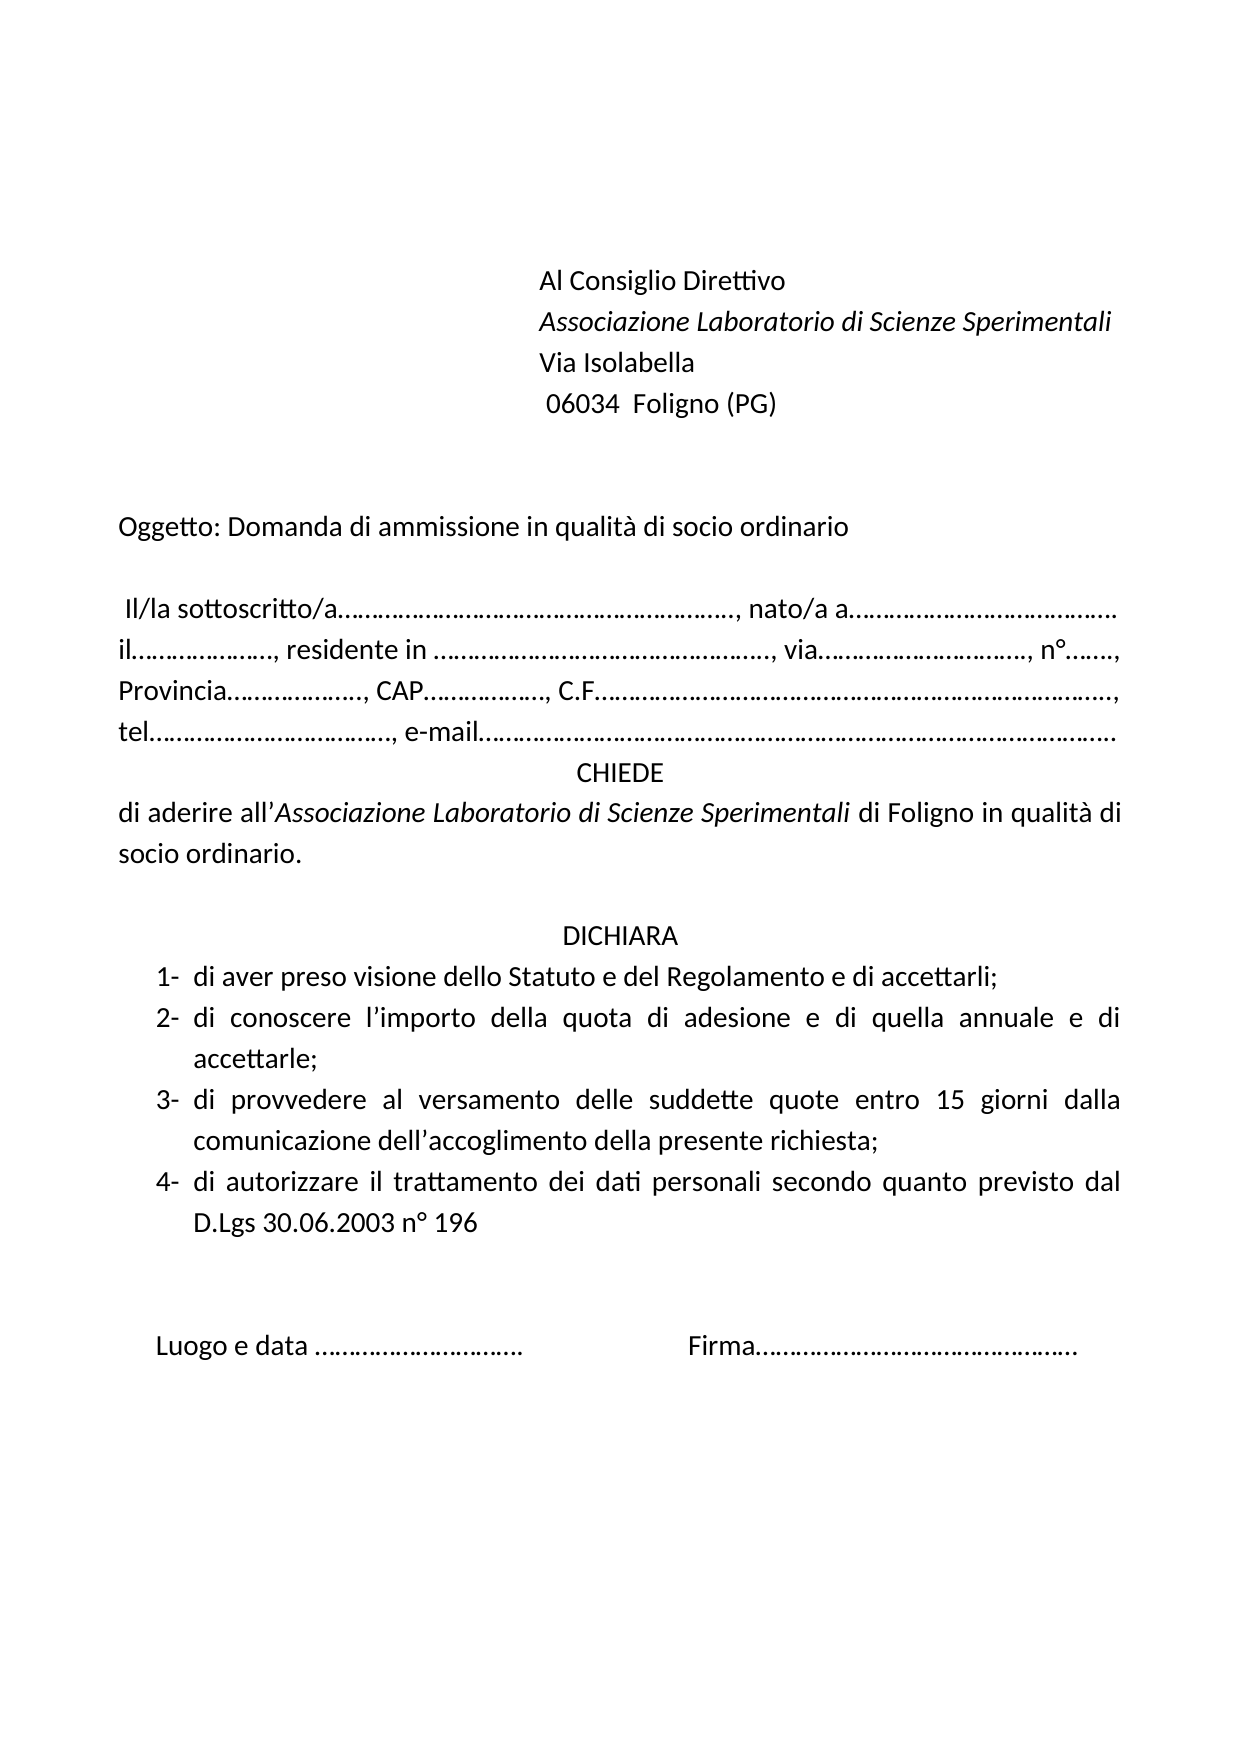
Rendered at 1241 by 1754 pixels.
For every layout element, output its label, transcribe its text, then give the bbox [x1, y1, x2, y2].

text Oggetto: Domanda di ammissione in qualità di socio ordinario [118, 508, 1122, 544]
list di conoscere l’importo della quota di adesione e di quella annuale e di accettarle; [156, 999, 1122, 1076]
text di aderire all’Associazione Laboratorio di Scienze Sperimentali di Foligno in qualità di socio ordinario. [118, 794, 1122, 871]
text Il/la sottoscritto/a………………………………………………….., nato/a a…………………………………. il…………………, residente in ………………………………………….., via…………………………., n°……., [118, 590, 1122, 666]
text DICHIARA [118, 917, 1122, 953]
list di autorizzare il trattamento dei dati personali secondo quanto previsto dal D.Lgs 30.06.2003 n° 196 [156, 1163, 1122, 1239]
text tel………………………………, e-mail………………………………………………………………………………….. [118, 713, 1122, 748]
list di provvedere al versamento delle suddette quote entro 15 giorni dalla comunicazione dell’accoglimento della presente richiesta; [156, 1081, 1122, 1158]
text Provincia……………….., CAP………………, C.F………………………………………………………………….., [118, 672, 1122, 707]
text Associazione Laboratorio di Scienze Sperimentali [118, 303, 1122, 339]
text 06034 Foligno (PG) [118, 385, 1122, 421]
list di aver preso visione dello Statuto e del Regolamento e di accettarli; [156, 958, 1122, 994]
text Via Isolabella [118, 344, 1122, 380]
text CHIEDE [118, 754, 1122, 789]
text Al Consiglio Direttivo [118, 262, 1122, 298]
text Luogo e data …………………………. Firma………………………………………… [156, 1327, 1122, 1362]
